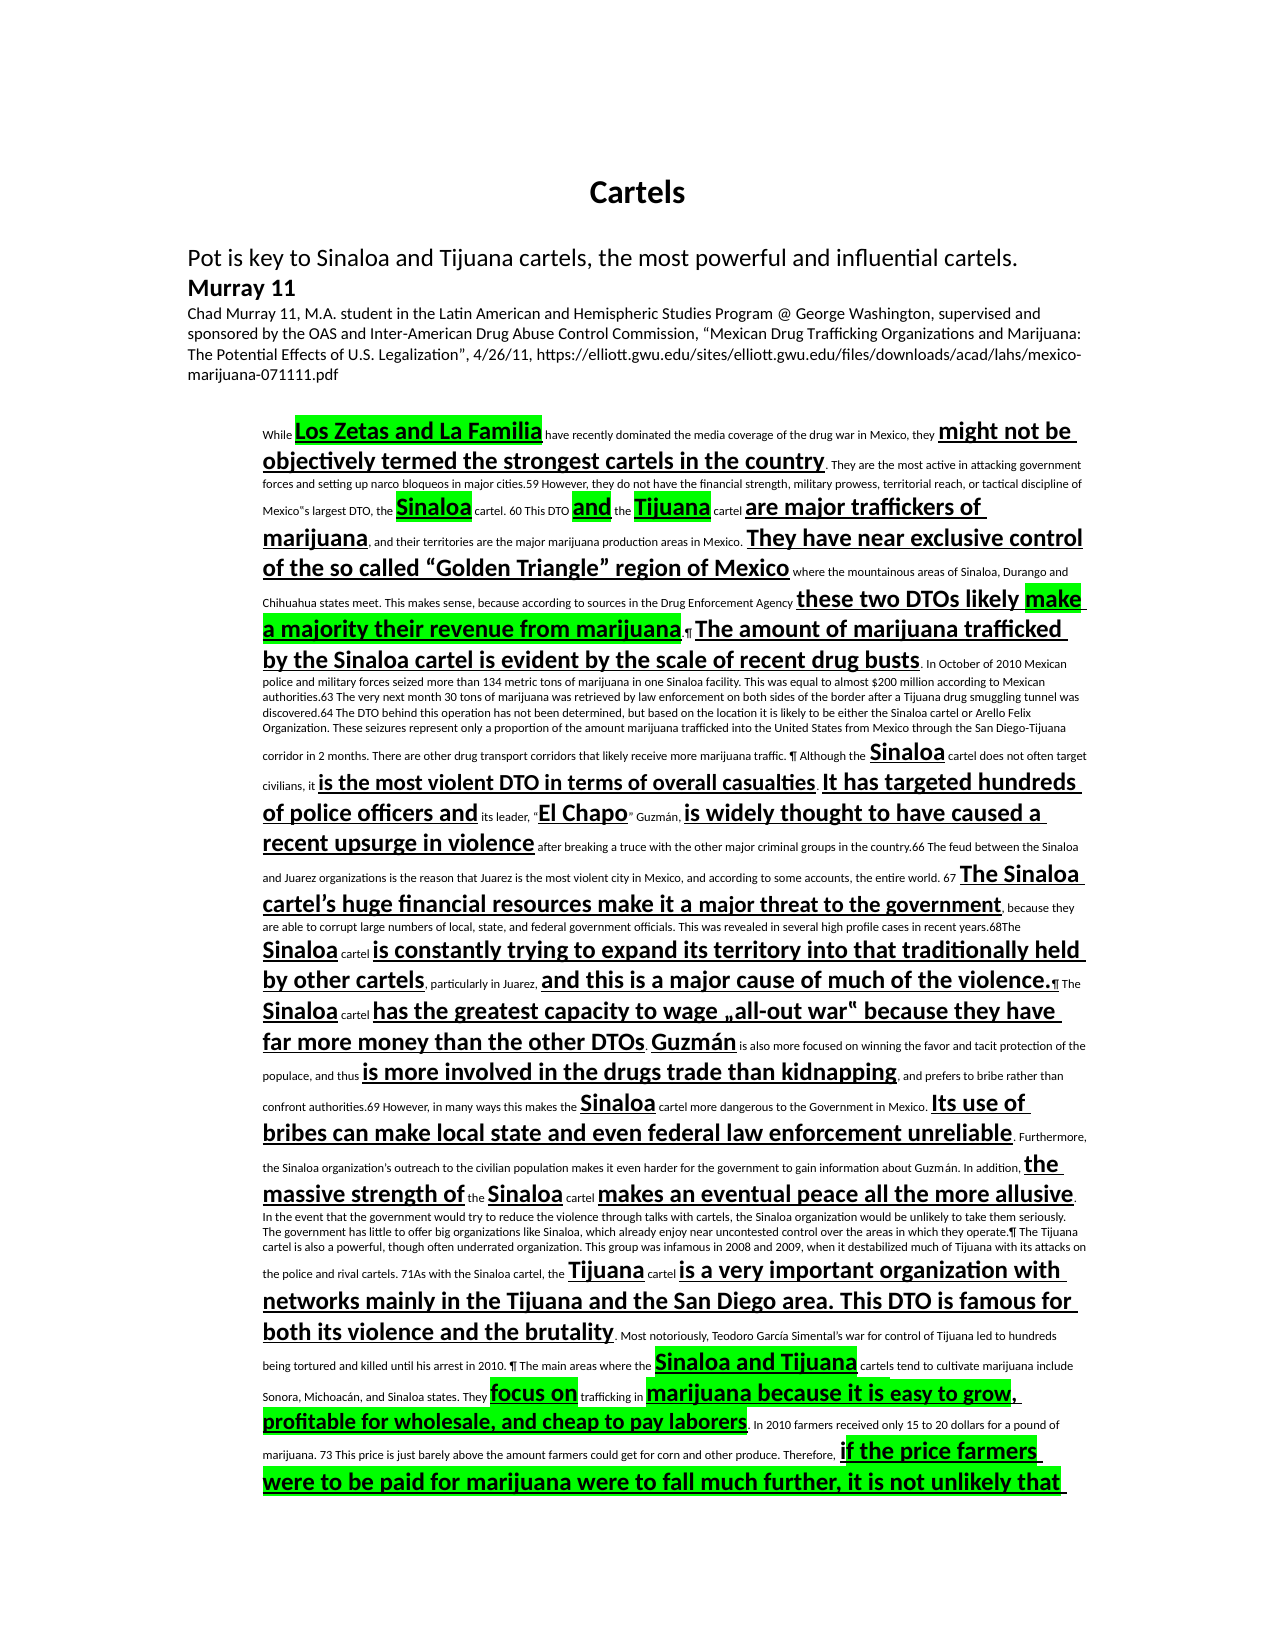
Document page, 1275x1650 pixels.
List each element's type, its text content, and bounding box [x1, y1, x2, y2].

text Pot is key to Sinaloa and Tijuana cartels, the most powerful and influential cartels. Murray 11 [187, 242, 1087, 303]
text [262, 415, 1087, 1496]
text Chad Murray 11, M.A. student in the Latin American and Hemispheric Studies Program @ George Washington, supervised and sponsored by the OAS and Inter-American Drug Abuse Control Commission, “Mexican Drug Trafficking Organizations and Marijuana: The Potential Effects of U.S. Legalization”, 4/26/11, https://elliott.gwu.edu/sites/elliott.gwu.edu/files/downloads/acad/lahs/mexico-marijuana-071111.pdf [187, 303, 1087, 384]
subtitle Cartels [187, 171, 1087, 212]
